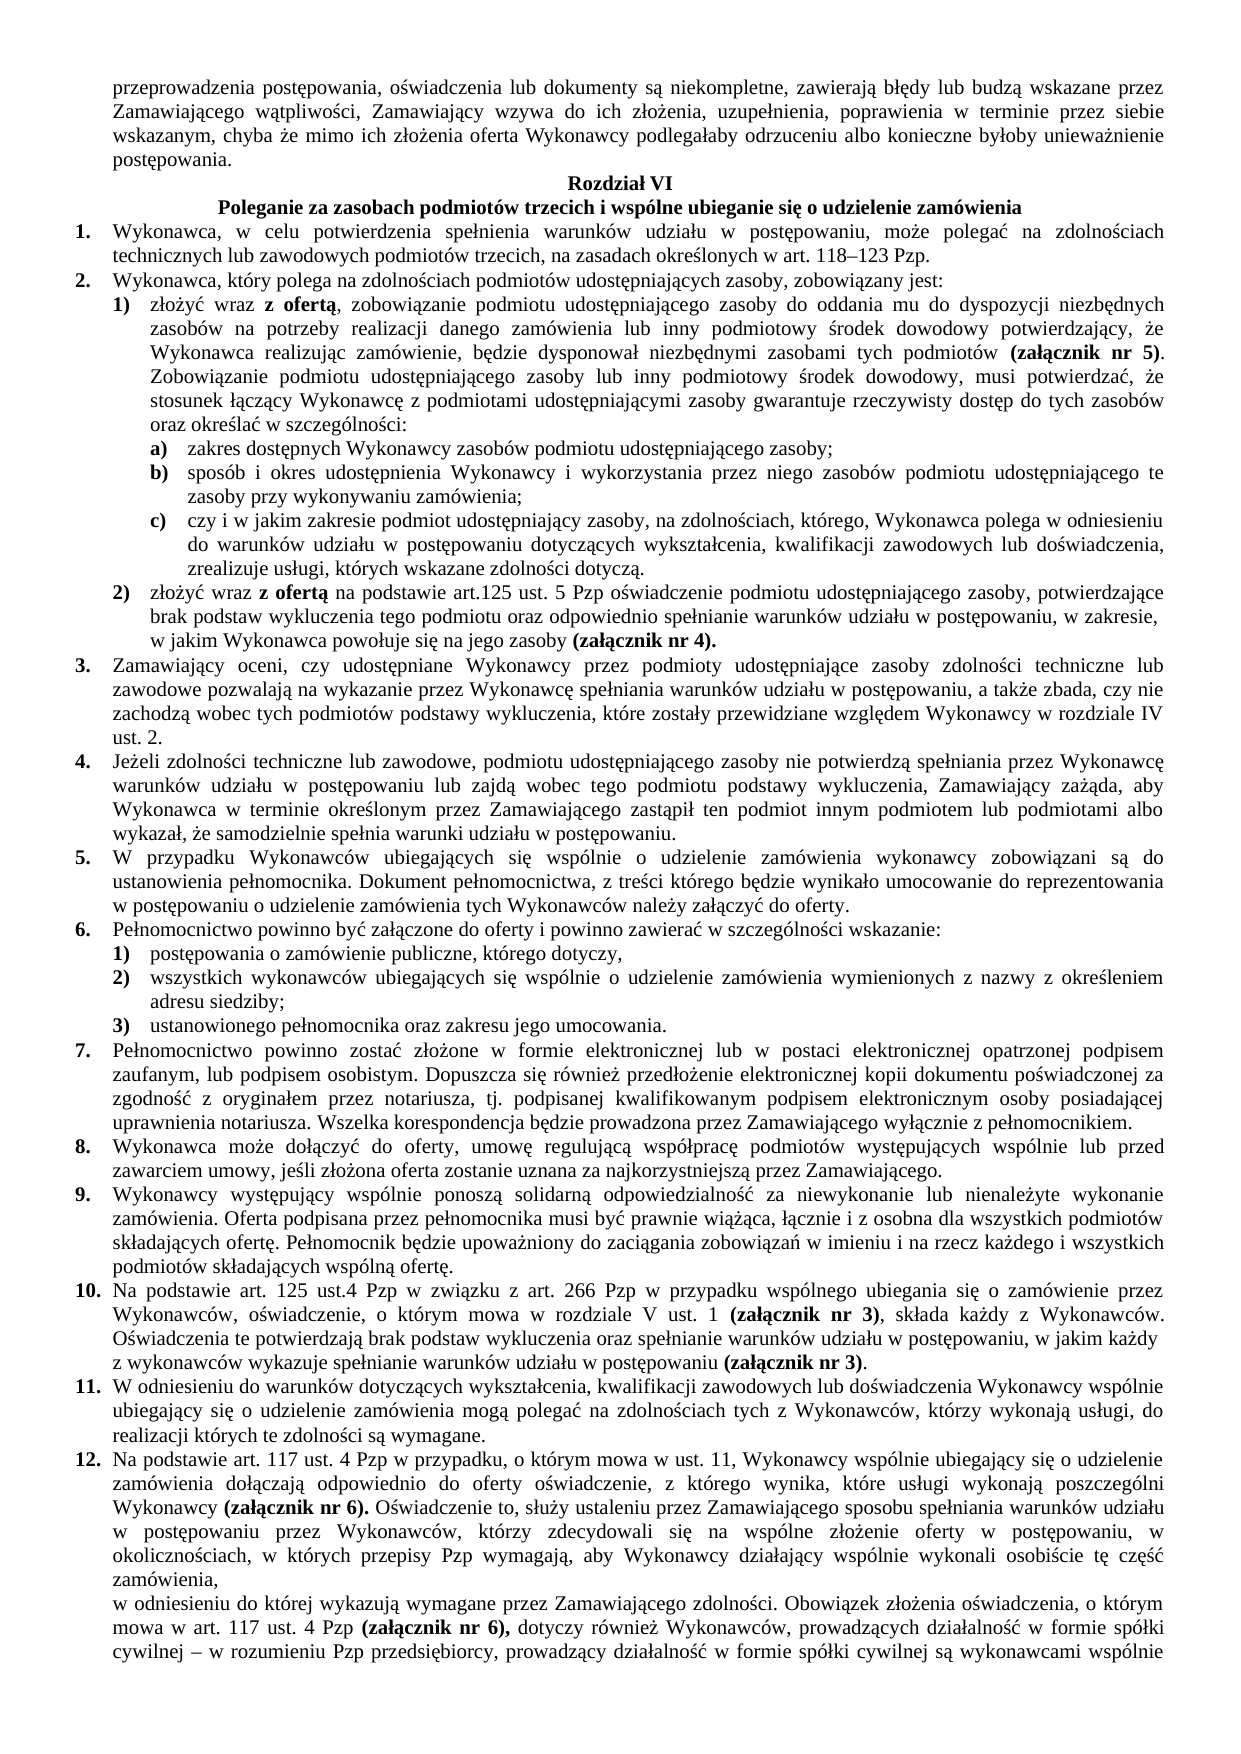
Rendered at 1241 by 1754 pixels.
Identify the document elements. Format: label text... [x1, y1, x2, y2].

list złożyć wraz z ofertą, zobowiązanie podmiotu udostępniającego zasoby do oddania mu do dyspozycji niezbędnych zasobów na potrzeby realizacji danego zamówienia lub inny podmiotowy środek dowodowy potwierdzający, że Wykonawca realizując zamówienie, będzie dysponował niezbędnymi zasobami tych podmiotów (załącznik nr 5). Zobowiązanie podmiotu udostępniającego zasoby lub inny podmiotowy środek dowodowy, musi potwierdzać, że stosunek łączący Wykonawcę z podmiotami udostępniającymi zasoby gwarantuje rzeczywisty dostęp do tych zasobów oraz określać w szczególności: [112, 292, 1165, 436]
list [75, 75, 1165, 171]
list ustanowionego pełnomocnika oraz zakresu jego umocowania. [112, 1013, 1165, 1037]
list W przypadku Wykonawców ubiegających się wspólnie o udzielenie zamówienia wykonawcy zobowiązani są do ustanowienia pełnomocnika. Dokument pełnomocnictwa, z treści którego będzie wynikało umocowanie do reprezentowania w postępowaniu o udzielenie zamówienia tych Wykonawców należy załączyć do oferty. [75, 845, 1165, 917]
text Rozdział VI [75, 171, 1165, 195]
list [75, 1447, 1165, 1663]
list W odniesieniu do warunków dotyczących wykształcenia, kwalifikacji zawodowych lub doświadczenia Wykonawcy wspólnie ubiegający się o udzielenie zamówienia mogą polegać na zdolnościach tych z Wykonawców, którzy wykonają usługi, do realizacji których te zdolności są wymagane. [75, 1374, 1165, 1447]
list sposób i okres udostępnienia Wykonawcy i wykorzystania przez niego zasobów podmiotu udostępniającego te zasoby przy wykonywaniu zamówienia; [150, 460, 1165, 508]
list czy i w jakim zakresie podmiot udostępniający zasoby, na zdolnościach, którego, Wykonawca polega w odniesieniu do warunków udziału w postępowaniu dotyczących wykształcenia, kwalifikacji zawodowych lub doświadczenia, zrealizuje usługi, których wskazane zdolności dotyczą. [150, 508, 1165, 580]
list Na podstawie art. 125 ust.4 Pzp w związku z art. 266 Pzp w przypadku wspólnego ubiegania się o zamówienie przez Wykonawców, oświadczenie, o którym mowa w rozdziale V ust. 1 (załącznik nr 3), składa każdy z Wykonawców. Oświadczenia te potwierdzają brak podstaw wykluczenia oraz spełnianie warunków udziału w postępowaniu, w jakim każdy z wykonawców wykazuje spełnianie warunków udziału w postępowaniu (załącznik nr 3). [75, 1278, 1165, 1374]
list Wykonawcy występujący wspólnie ponoszą solidarną odpowiedzialność za niewykonanie lub nienależyte wykonanie zamówienia. Oferta podpisana przez pełnomocnika musi być prawnie wiążąca, łącznie i z osobna dla wszystkich podmiotów składających ofertę. Pełnomocnik będzie upoważniony do zaciągania zobowiązań w imieniu i na rzecz każdego i wszystkich podmiotów składających wspólną ofertę. [75, 1182, 1165, 1278]
list Pełnomocnictwo powinno zostać złożone w formie elektronicznej lub w postaci elektronicznej opatrzonej podpisem zaufanym, lub podpisem osobistym. Dopuszcza się również przedłożenie elektronicznej kopii dokumentu poświadczonej za zgodność z oryginałem przez notariusza, tj. podpisanej kwalifikowanym podpisem elektronicznym osoby posiadającej uprawnienia notariusza. Wszelka korespondencja będzie prowadzona przez Zamawiającego wyłącznie z pełnomocnikiem. [75, 1037, 1165, 1134]
list postępowania o zamówienie publiczne, którego dotyczy, [112, 941, 1165, 965]
list Pełnomocnictwo powinno być załączone do oferty i powinno zawierać w szczególności wskazanie: [75, 917, 1165, 941]
list Wykonawca, w celu potwierdzenia spełnienia warunków udziału w postępowaniu, może polegać na zdolnościach technicznych lub zawodowych podmiotów trzecich, na zasadach określonych w art. 118–123 Pzp. [75, 219, 1165, 267]
list Zamawiający oceni, czy udostępniane Wykonawcy przez podmioty udostępniające zasoby zdolności techniczne lub zawodowe pozwalają na wykazanie przez Wykonawcę spełniania warunków udziału w postępowaniu, a także zbada, czy nie zachodzą wobec tych podmiotów podstawy wykluczenia, które zostały przewidziane względem Wykonawcy w rozdziale IV ust. 2. [75, 652, 1165, 749]
list złożyć wraz z ofertą na podstawie art.125 ust. 5 Pzp oświadczenie podmiotu udostępniającego zasoby, potwierdzające brak podstaw wykluczenia tego podmiotu oraz odpowiednio spełnianie warunków udziału w postępowaniu, w zakresie, w jakim Wykonawca powołuje się na jego zasoby (załącznik nr 4). [112, 580, 1165, 652]
list Wykonawca może dołączyć do oferty, umowę regulującą współpracę podmiotów występujących wspólnie lub przed zawarciem umowy, jeśli złożona oferta zostanie uznana za najkorzystniejszą przez Zamawiającego. [75, 1134, 1165, 1182]
list wszystkich wykonawców ubiegających się wspólnie o udzielenie zamówienia wymienionych z nazwy z określeniem adresu siedziby; [112, 965, 1165, 1013]
list Wykonawca, który polega na zdolnościach podmiotów udostępniających zasoby, zobowiązany jest: [75, 267, 1165, 292]
text Poleganie za zasobach podmiotów trzecich i wspólne ubieganie się o udzielenie zamówienia [75, 195, 1165, 219]
list Jeżeli zdolności techniczne lub zawodowe, podmiotu udostępniającego zasoby nie potwierdzą spełniania przez Wykonawcę warunków udziału w postępowaniu lub zajdą wobec tego podmiotu podstawy wykluczenia, Zamawiający zażąda, aby Wykonawca w terminie określonym przez Zamawiającego zastąpił ten podmiot innym podmiotem lub podmiotami albo wykazał, że samodzielnie spełnia warunki udziału w postępowaniu. [75, 749, 1165, 845]
list zakres dostępnych Wykonawcy zasobów podmiotu udostępniającego zasoby; [150, 436, 1165, 460]
